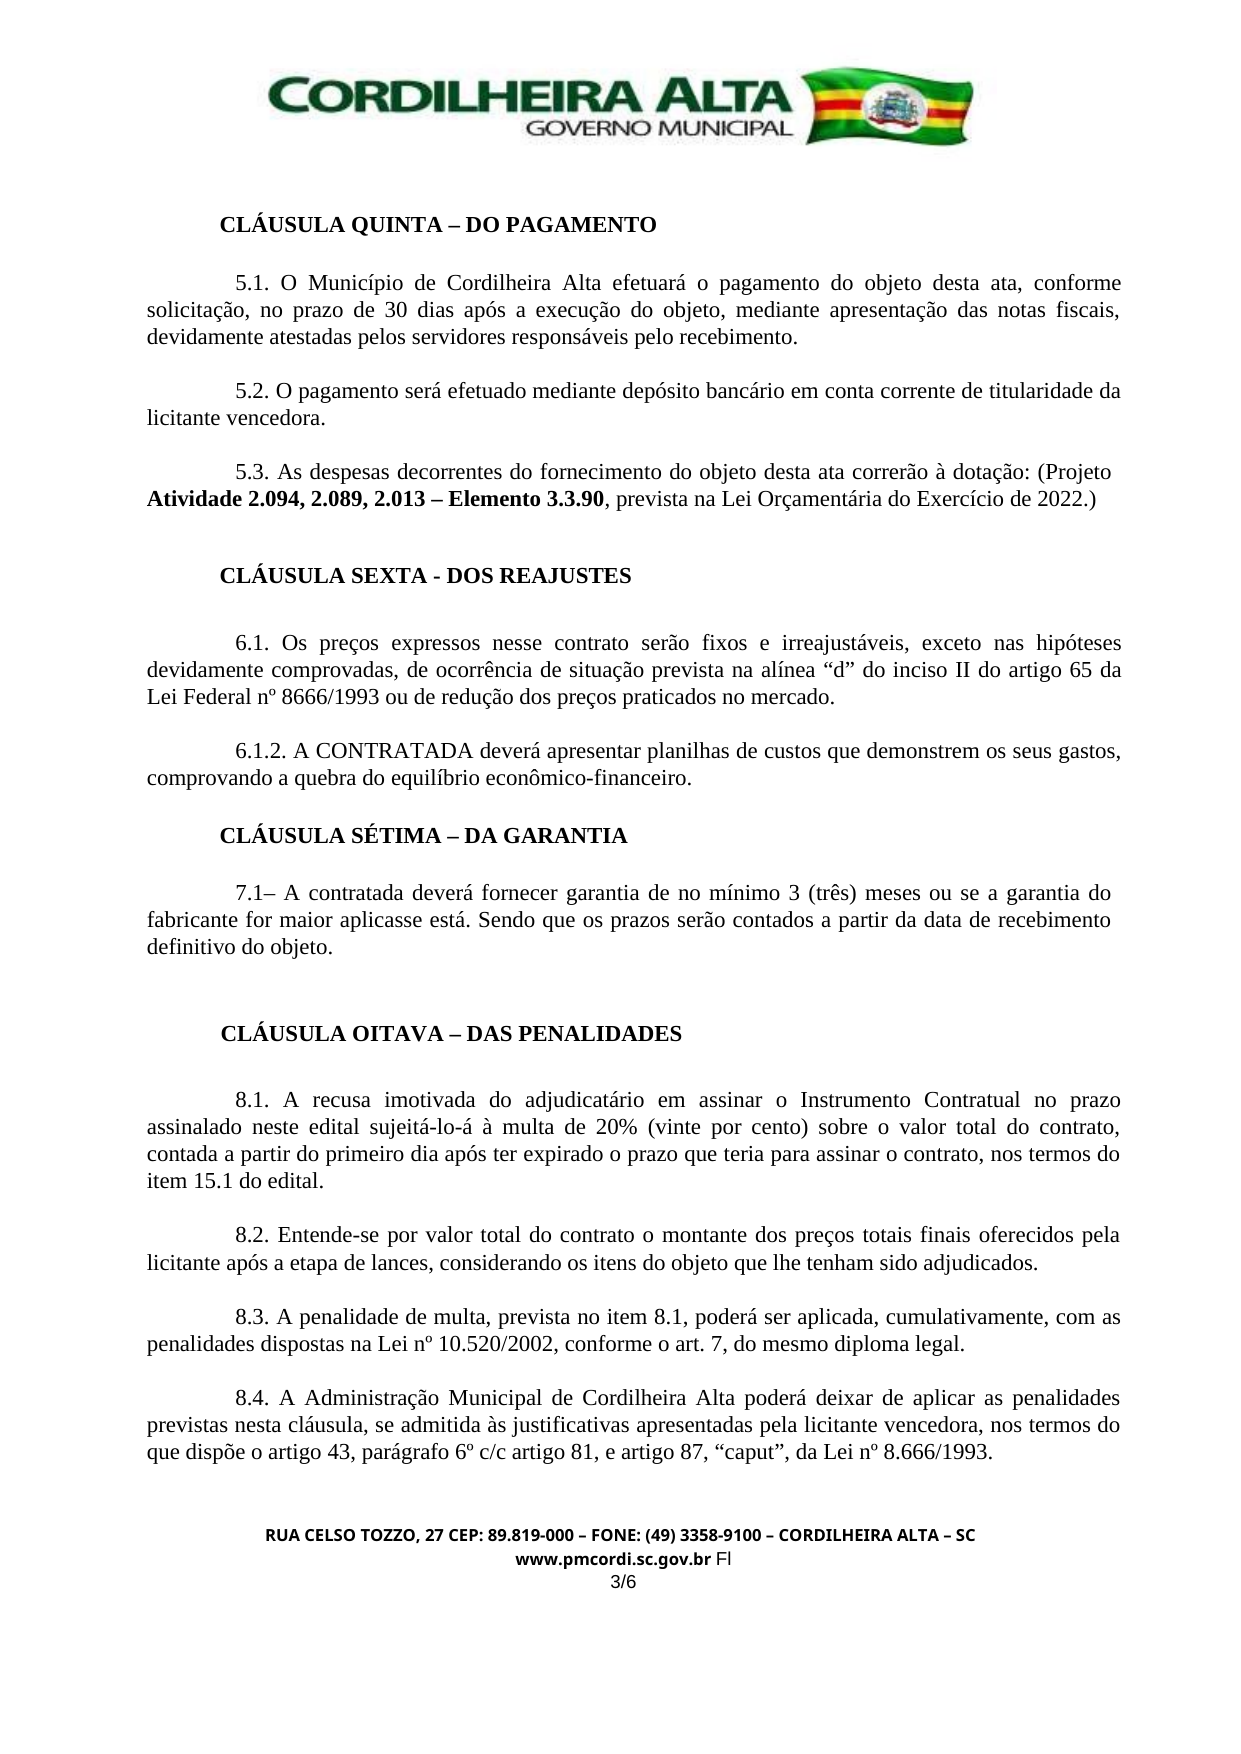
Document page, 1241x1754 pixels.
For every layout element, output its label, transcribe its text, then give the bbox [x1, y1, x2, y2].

subtitle CLÁUSULA OITAVA – DAS PENALIDADES [220, 1020, 1114, 1046]
subtitle CLÁUSULA SEXTA - DOS REAJUSTES [219, 563, 1114, 589]
text 8.3. A penalidade de multa, prevista no item 8.1, poderá ser aplicada, cumulativamente, com as penalidades dispostas na Lei nº 10.520/2002, conforme o art. 7, do mesmo diploma legal. [147, 1303, 1123, 1356]
text 8.2. Entende-se por valor total do contrato o montante dos preços totais finais oferecidos pela licitante após a etapa de lances, considerando os itens do objeto que lhe tenham sido adjudicados. [147, 1221, 1122, 1275]
text 5.2. O pagamento será efetuado mediante depósito bancário em conta corrente de titularidade da licitante vencedora. [147, 377, 1123, 430]
text 5.1. O Município de Cordilheira Alta efetuará o pagamento do objeto desta ata, conforme solicitação, no prazo de 30 dias após a execução do objeto, mediante apresentação das notas fiscais, devidamente atestadas pelos servidores responsáveis pelo recebimento. [147, 269, 1123, 349]
text CLÁUSULA SÉTIMA – DA GARANTIA [219, 822, 1114, 848]
text 6.1.2. A CONTRATADA deverá apresentar planilhas de custos que demonstrem os seus gastos, comprovando a quebra do equilíbrio econômico-financeiro. [147, 737, 1123, 791]
text 5.3. As despesas decorrentes do fornecimento do objeto desta ata correrão à dotação: (Projeto Atividade 2.094, 2.089, 2.013 – Elemento 3.3.90, prevista na Lei Orçamentária do Exercício de 2022.) [147, 458, 1113, 512]
subtitle CLÁUSULA QUINTA – DO PAGAMENTO [219, 211, 1114, 238]
text 8.4. A Administração Municipal de Cordilheira Alta poderá deixar de aplicar as penalidades previstas nesta cláusula, se admitida às justificativas apresentadas pela licitante vencedora, nos termos do que dispõe o artigo 43, parágrafo 6º c/c artigo 81, e artigo 87, “caput”, da Lei nº 8.666/1993. [147, 1384, 1123, 1464]
text 7.1– A contratada deverá fornecer garantia de no mínimo 3 (três) meses ou se a garantia do fabricante for maior aplicasse está. Sendo que os prazos serão contados a partir da data de recebimento definitivo do objeto. [147, 879, 1113, 959]
picture [245, 43, 997, 171]
text 6.1. Os preços expressos nesse contrato serão fixos e irreajustáveis, exceto nas hipóteses devidamente comprovadas, de ocorrência de situação prevista na alínea “d” do inciso II do artigo 65 da Lei Federal nº 8666/1993 ou de redução dos preços praticados no mercado. [147, 629, 1123, 709]
text 8.1. A recusa imotivada do adjudicatário em assinar o Instrumento Contratual no prazo assinalado neste edital sujeitá-lo-á à multa de 20% (vinte por cento) sobre o valor total do contrato, contada a partir do primeiro dia após ter expirado o prazo que teria para assinar o contrato, nos termos do item 15.1 do edital. [147, 1086, 1123, 1194]
